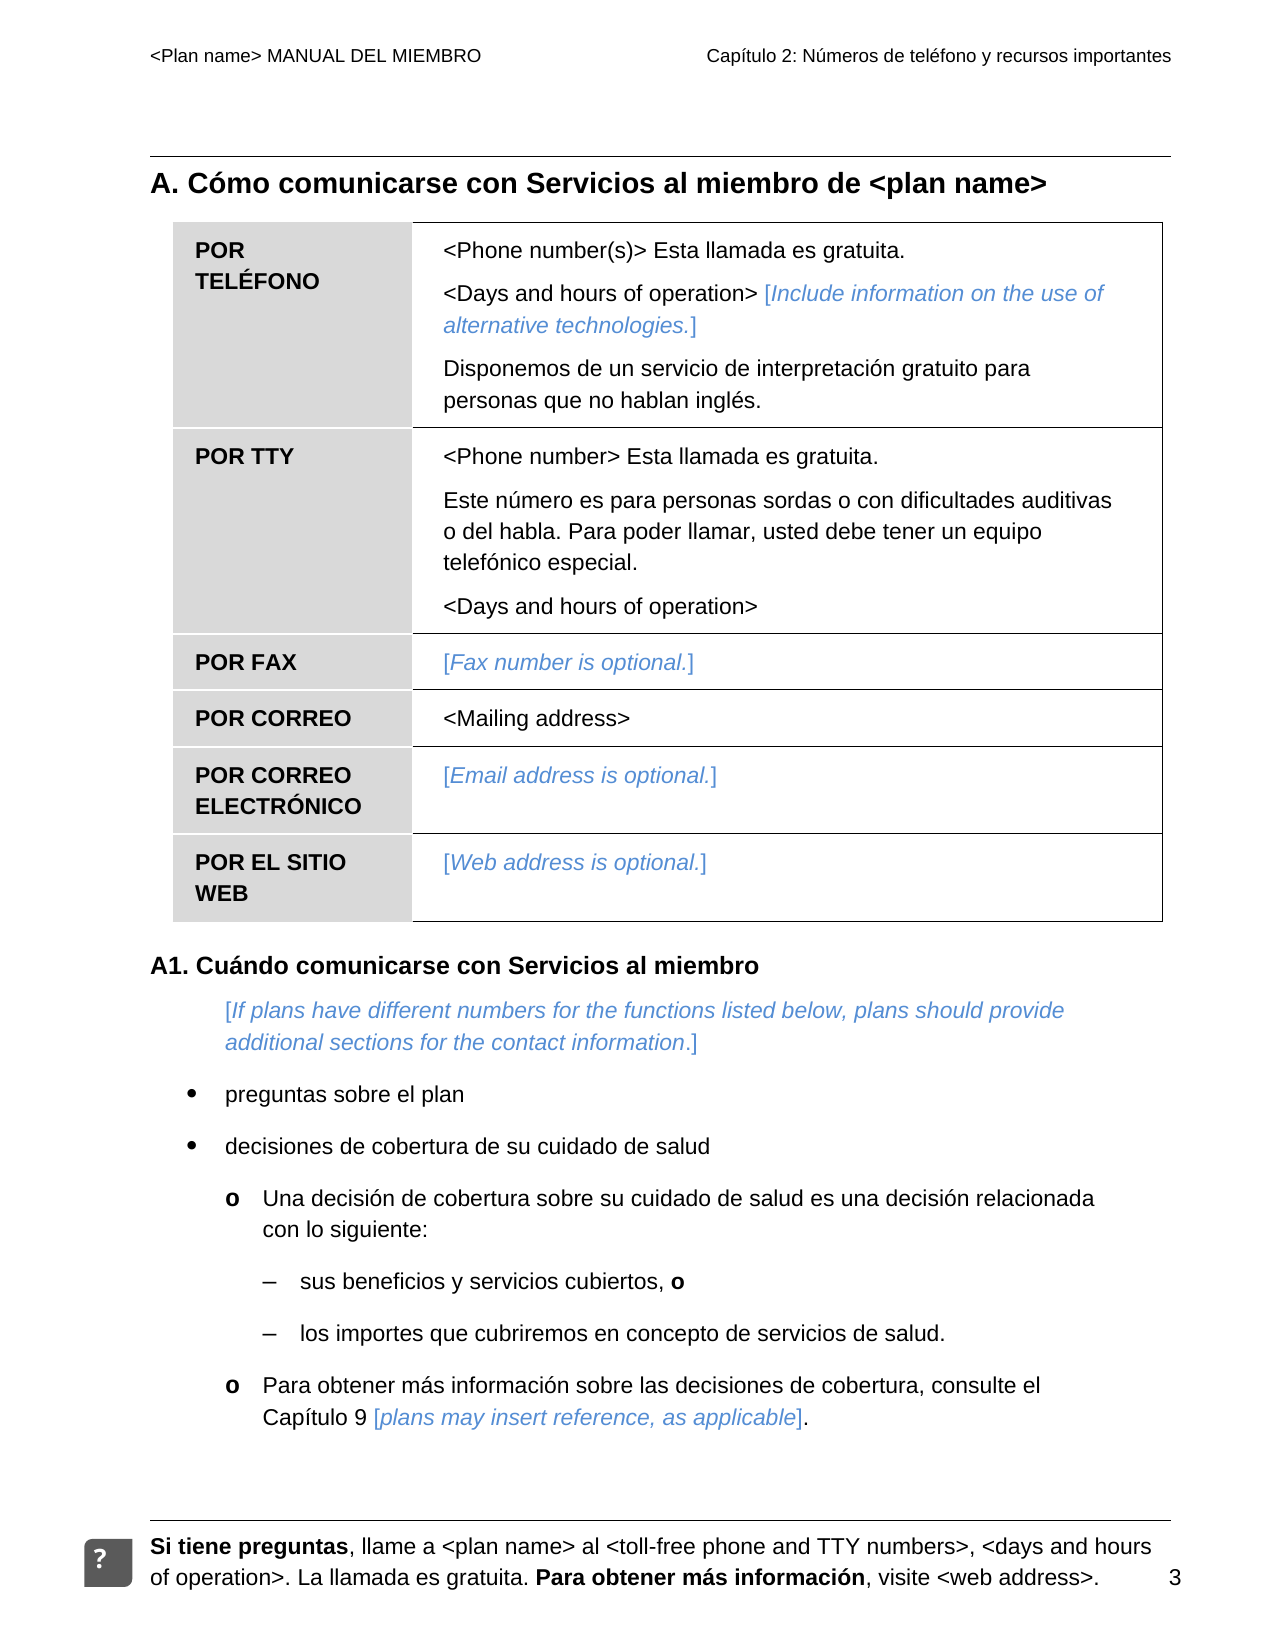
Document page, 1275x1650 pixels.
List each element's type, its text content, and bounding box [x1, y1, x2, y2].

table_cell POR CORREO [173, 691, 412, 746]
list decisiones de cobertura de su cuidado de salud [187, 1129, 1096, 1161]
table_cell POR FAX [173, 635, 412, 689]
list los importes que cubriremos en concepto de servicios de salud. [262, 1317, 1096, 1348]
table_cell POR EL SITIO WEB [173, 835, 412, 921]
table_cell POR TTY [173, 429, 412, 633]
table_header <Phone number(s)> Esta llamada es gratuita. <Days and hours of operation> [Include information on the use of alternative technologies.] Disponemos de un servicio de interpretación gratuito para personas que no hablan inglés. [413, 223, 1162, 427]
subtitle A1. Cuándo comunicarse con Servicios al miembro [150, 948, 1096, 981]
table_cell [Web address is optional.] [413, 834, 1162, 921]
list preguntas sobre el plan [187, 1077, 1096, 1108]
list sus beneficios y servicios cubiertos, o [262, 1265, 1096, 1296]
table_cell <Phone number> Esta llamada es gratuita. Este número es para personas sordas o con dificultades auditivas o del habla. Para poder llamar, usted debe tener un equipo telefónico especial. <Days and hours of operation> [413, 428, 1162, 633]
table_cell <Mailing address> [413, 690, 1162, 746]
table_header POR TELÉFONO [173, 223, 412, 427]
list Para obtener más información sobre las decisiones de cobertura, consulte el Capítulo 9 [plans may insert reference, as applicable]. [225, 1369, 1096, 1431]
text [If plans have different numbers for the functions listed below, plans should provide additional sections for the contact information.] [225, 994, 1096, 1056]
subtitle Cómo comunicarse con Servicios al miembro de <plan name> [150, 157, 1171, 201]
table_cell [Fax number is optional.] [413, 634, 1162, 689]
table_cell POR CORREO ELECTRÓNICO [173, 748, 412, 833]
list Una decisión de cobertura sobre su cuidado de salud es una decisión relacionada con lo siguiente: [225, 1181, 1096, 1244]
table_cell [Email address is optional.] [413, 747, 1162, 833]
